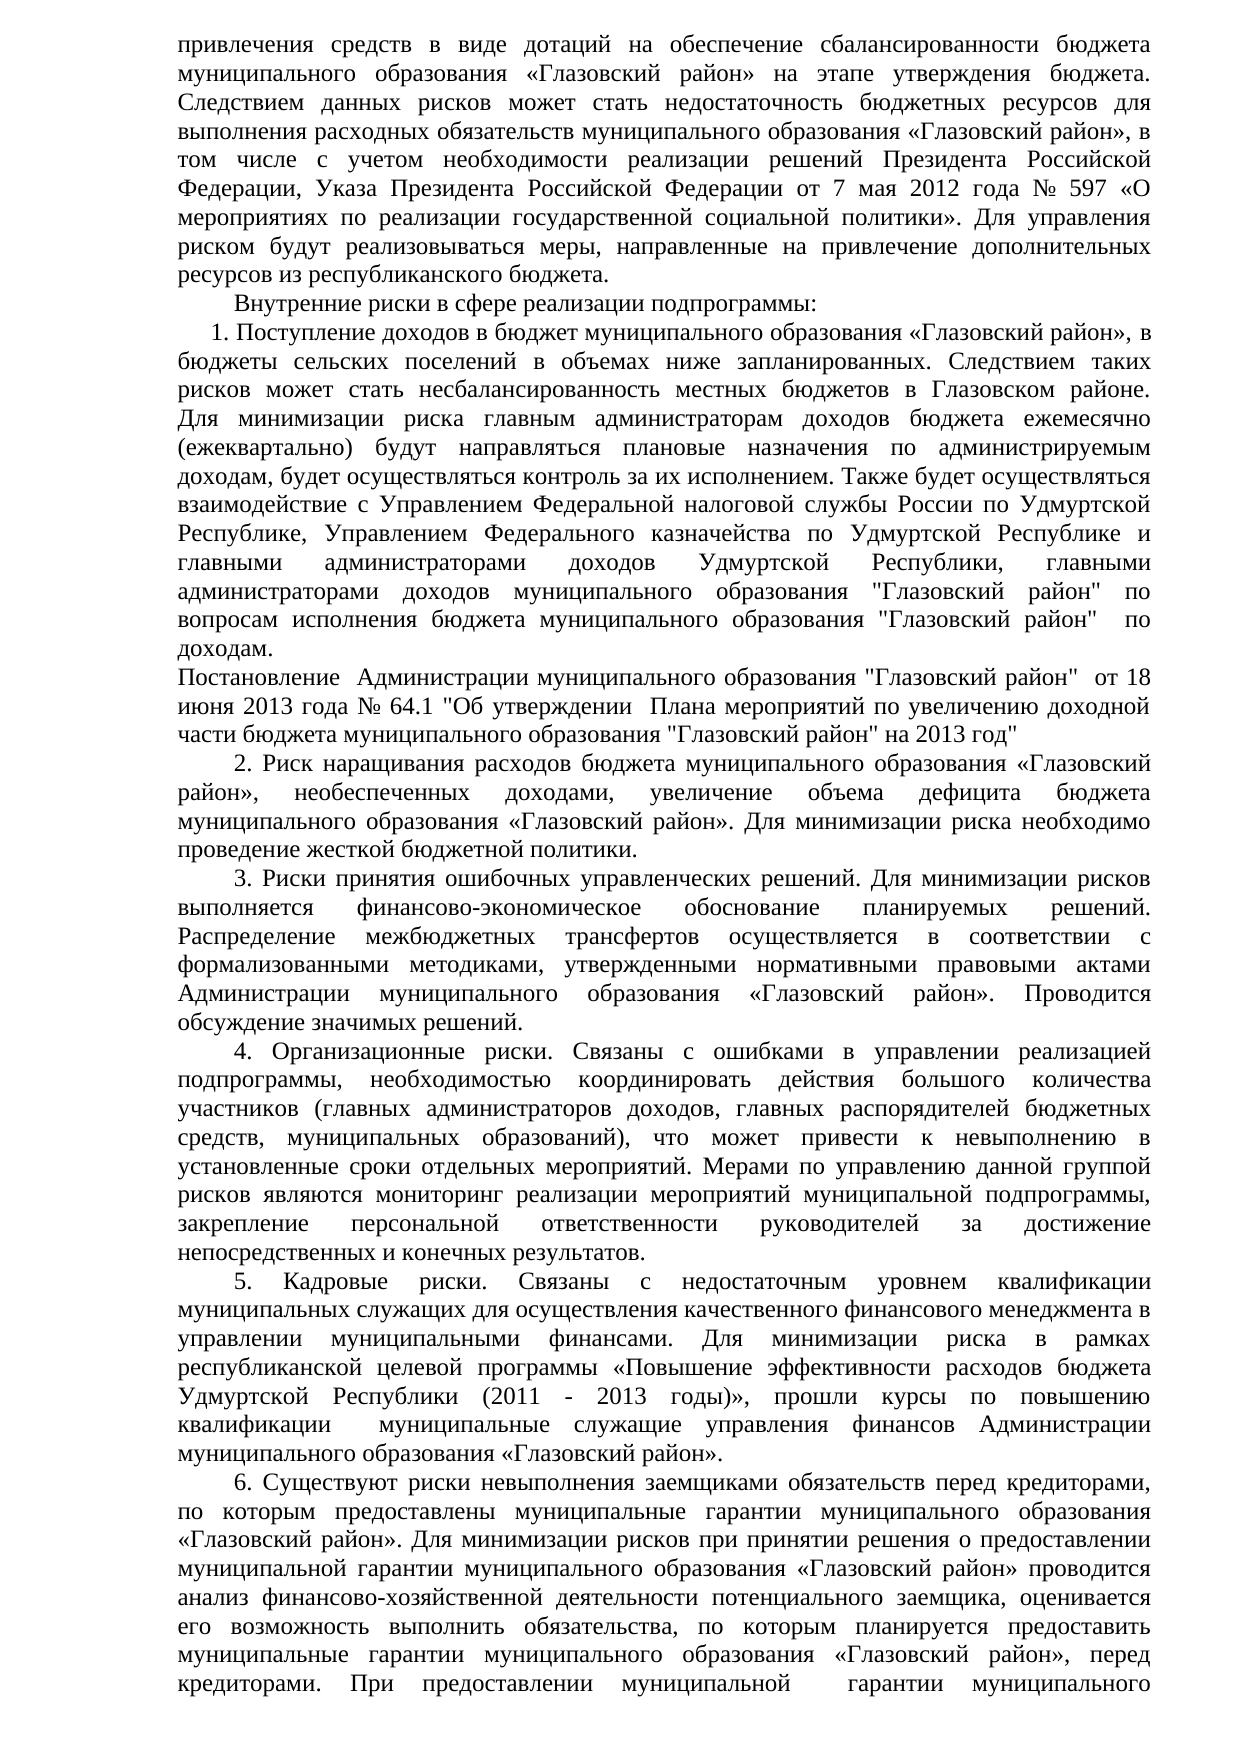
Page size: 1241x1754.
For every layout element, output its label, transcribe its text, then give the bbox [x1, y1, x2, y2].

text 1. Поступление доходов в бюджет муниципального образования «Глазовский район», в бюджеты сельских поселений в объемах ниже запланированных. Следствием таких рисков может стать несбалансированность местных бюджетов в Глазовском районе. Для минимизации риска главным администраторам доходов бюджета ежемесячно (ежеквартально) будут направляться плановые назначения по администрируемым доходам, будет осуществляться контроль за их исполнением. Также будет осуществляться взаимодействие с Управлением Федеральной налоговой службы России по Удмуртской Республике, Управлением Федерального казначейства по Удмуртской Республике и главными администраторами доходов Удмуртской Республики, главными администраторами доходов муниципального образования "Глазовский район" по вопросам исполнения бюджета муниципального образования "Глазовский район" по доходам. Постановление Администрации муниципального образования "Глазовский район" от 18 июня 2013 года № 64.1 "Об утверждении Плана мероприятий по увеличению доходной части бюджета муниципального образования "Глазовский район" на 2013 год" [177, 317, 1152, 748]
text 5. Кадровые риски. Связаны с недостаточным уровнем квалификации муниципальных служащих для осуществления качественного финансового менеджмента в управлении муниципальными финансами. Для минимизации риска в рамках республиканской целевой программы «Повышение эффективности расходов бюджета Удмуртской Республики (2011 - 2013 годы)», прошли курсы по повышению квалификации муниципальные служащие управления финансов Администрации муниципального образования «Глазовский район». [177, 1266, 1152, 1467]
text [177, 1467, 1152, 1697]
text 2. Риск наращивания расходов бюджета муниципального образования «Глазовский район», необеспеченных доходами, увеличение объема дефицита бюджета муниципального образования «Глазовский район». Для минимизации риска необходимо проведение жесткой бюджетной политики. [177, 748, 1152, 863]
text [177, 29, 1152, 288]
text Внутренние риски в сфере реализации подпрограммы: [177, 288, 1152, 317]
text 4. Организационные риски. Связаны с ошибками в управлении реализацией подпрограммы, необходимостью координировать действия большого количества участников (главных администраторов доходов, главных распорядителей бюджетных средств, муниципальных образований), что может привести к невыполнению в установленные сроки отдельных мероприятий. Мерами по управлению данной группой рисков являются мониторинг реализации мероприятий муниципальной подпрограммы, закрепление персональной ответственности руководителей за достижение непосредственных и конечных результатов. [177, 1036, 1152, 1266]
text 3. Риски принятия ошибочных управленческих решений. Для минимизации рисков выполняется финансово-экономическое обоснование планируемых решений. Распределение межбюджетных трансфертов осуществляется в соответствии с формализованными методиками, утвержденными нормативными правовыми актами Администрации муниципального образования «Глазовский район». Проводится обсуждение значимых решений. [177, 863, 1152, 1036]
